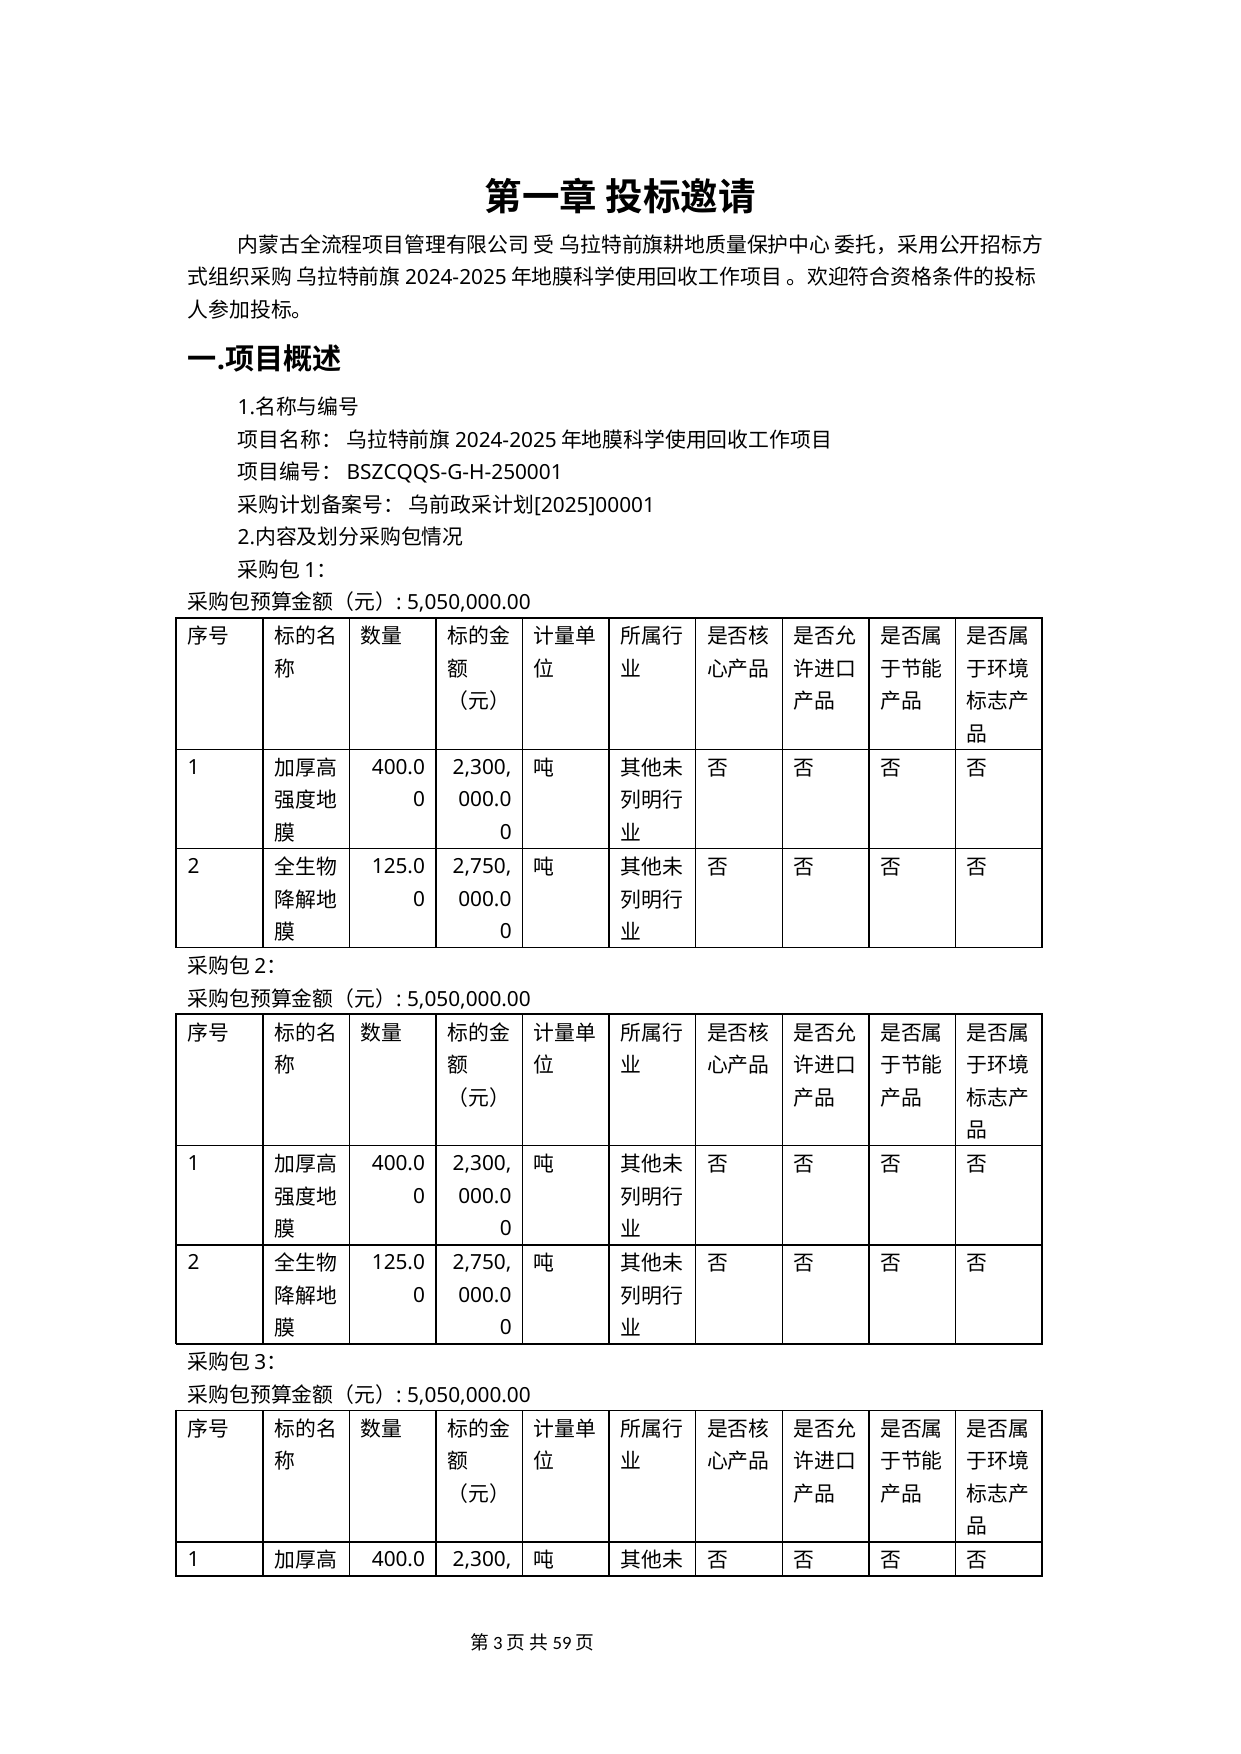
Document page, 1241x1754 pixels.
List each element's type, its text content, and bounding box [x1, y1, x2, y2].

table_cell 吨 [523, 1246, 608, 1343]
table_cell 400.00 [350, 750, 435, 848]
text 项目名称： 乌拉特前旗2024-2025年地膜科学使用回收工作项目 [187, 422, 1053, 454]
table_header 所属行业 [610, 619, 695, 748]
table_cell 否 [956, 750, 1041, 848]
table_cell 125.00 [350, 1246, 435, 1343]
table_header 数量 [350, 1015, 435, 1145]
table_cell 否 [956, 1543, 1041, 1575]
table_cell 否 [956, 849, 1041, 947]
table_header 是否属于环境标志产品 [956, 619, 1041, 748]
table_cell 2 [177, 1246, 262, 1343]
table_cell 否 [870, 750, 955, 848]
table_header 数量 [350, 1411, 435, 1541]
table_cell 否 [783, 1246, 868, 1343]
text 采购计划备案号： 乌前政采计划[2025]00001 [187, 487, 1053, 519]
table_header 是否属于环境标志产品 [956, 1015, 1041, 1145]
table_cell 125.00 [350, 849, 435, 947]
text 内蒙古全流程项目管理有限公司 受 乌拉特前旗耕地质量保护中心 委托，采用公开招标方式组织采购 乌拉特前旗2024-2025年地膜科学使用回收工作项目 。欢迎符合资格条件的投标人参加投标。 [187, 227, 1053, 324]
table_header 是否属于环境标志产品 [956, 1411, 1041, 1541]
table_header 是否允许进口产品 [783, 1015, 868, 1145]
table_header 标的金额 （元） [437, 1015, 522, 1145]
table_cell 400.00 [350, 1146, 435, 1244]
table_header 是否允许进口产品 [783, 1411, 868, 1541]
table_cell 吨 [523, 1146, 608, 1244]
table_header 是否允许进口产品 [783, 619, 868, 748]
text 采购包2： [187, 948, 1053, 981]
table_cell 否 [696, 1246, 782, 1343]
table_cell 否 [783, 750, 868, 848]
table_header 标的名称 [264, 619, 349, 748]
table_cell 否 [956, 1246, 1041, 1343]
table_header 是否属于节能产品 [870, 1015, 955, 1145]
table_cell 400.00 [350, 1543, 435, 1575]
text 1.名称与编号 [187, 389, 1053, 422]
table_cell 1 [177, 1543, 262, 1575]
table_cell 否 [783, 1146, 868, 1244]
table_cell 2,300,000.00 [437, 750, 522, 848]
table_header 标的金额 （元） [437, 1411, 522, 1541]
table_cell 其他未列明行业 [610, 1543, 695, 1575]
text 采购包预算金额（元）: 5,050,000.00 [187, 1377, 1053, 1409]
table_header 序号 [177, 619, 262, 748]
table_cell 否 [956, 1146, 1041, 1244]
table_cell 否 [870, 1246, 955, 1343]
table_cell 全生物降解地膜 [264, 849, 349, 947]
table_cell 否 [783, 849, 868, 947]
table_cell 全生物降解地膜 [264, 1246, 349, 1343]
table_cell 2 [177, 849, 262, 947]
table_header 是否属于节能产品 [870, 619, 955, 748]
table_header 数量 [350, 619, 435, 748]
table_cell 2,300,000.00 [437, 1543, 522, 1575]
table_cell 吨 [523, 1543, 608, 1575]
table_cell 否 [696, 849, 782, 947]
table_cell 其他未列明行业 [610, 750, 695, 848]
table_cell 否 [870, 1543, 955, 1575]
text 第一章 投标邀请 [187, 162, 1053, 227]
table_cell 其他未列明行业 [610, 1146, 695, 1244]
table_cell 吨 [523, 849, 608, 947]
table_cell 1 [177, 1146, 262, 1244]
table_cell 否 [783, 1543, 868, 1575]
table_cell 加厚高强度地膜 [264, 1543, 349, 1575]
table_header 计量单位 [523, 619, 608, 748]
table_cell 否 [696, 750, 782, 848]
table_cell 否 [696, 1146, 782, 1244]
text 项目编号： BSZCQQS-G-H-250001 [187, 454, 1053, 487]
text 一.项目概述 [187, 324, 1053, 389]
table_cell 加厚高强度地膜 [264, 750, 349, 848]
table_cell 其他未列明行业 [610, 1246, 695, 1343]
table_header 标的名称 [264, 1411, 349, 1541]
table_cell 否 [870, 849, 955, 947]
table_header 所属行业 [610, 1015, 695, 1145]
text 采购包3： [187, 1344, 1053, 1377]
table_header 所属行业 [610, 1411, 695, 1541]
table_header 标的金额 （元） [437, 619, 522, 748]
table_header 是否核心产品 [696, 1015, 782, 1145]
text 采购包预算金额（元）: 5,050,000.00 [187, 584, 1053, 617]
table_cell 其他未列明行业 [610, 849, 695, 947]
text 采购包1： [187, 552, 1053, 584]
table_header 序号 [177, 1411, 262, 1541]
table_header 是否核心产品 [696, 619, 782, 748]
table_cell 加厚高强度地膜 [264, 1146, 349, 1244]
text 采购包预算金额（元）: 5,050,000.00 [187, 981, 1053, 1013]
text 2.内容及划分采购包情况 [187, 519, 1053, 552]
table_cell 1 [177, 750, 262, 848]
table_cell 2,300,000.00 [437, 1146, 522, 1244]
table_cell 否 [696, 1543, 782, 1575]
table_header 标的名称 [264, 1015, 349, 1145]
table_header 是否属于节能产品 [870, 1411, 955, 1541]
table_cell 吨 [523, 750, 608, 848]
table_cell 2,750,000.00 [437, 1246, 522, 1343]
table_header 序号 [177, 1015, 262, 1145]
table_header 是否核心产品 [696, 1411, 782, 1541]
table_cell 否 [870, 1146, 955, 1244]
table_header 计量单位 [523, 1411, 608, 1541]
table_cell 2,750,000.00 [437, 849, 522, 947]
table_header 计量单位 [523, 1015, 608, 1145]
